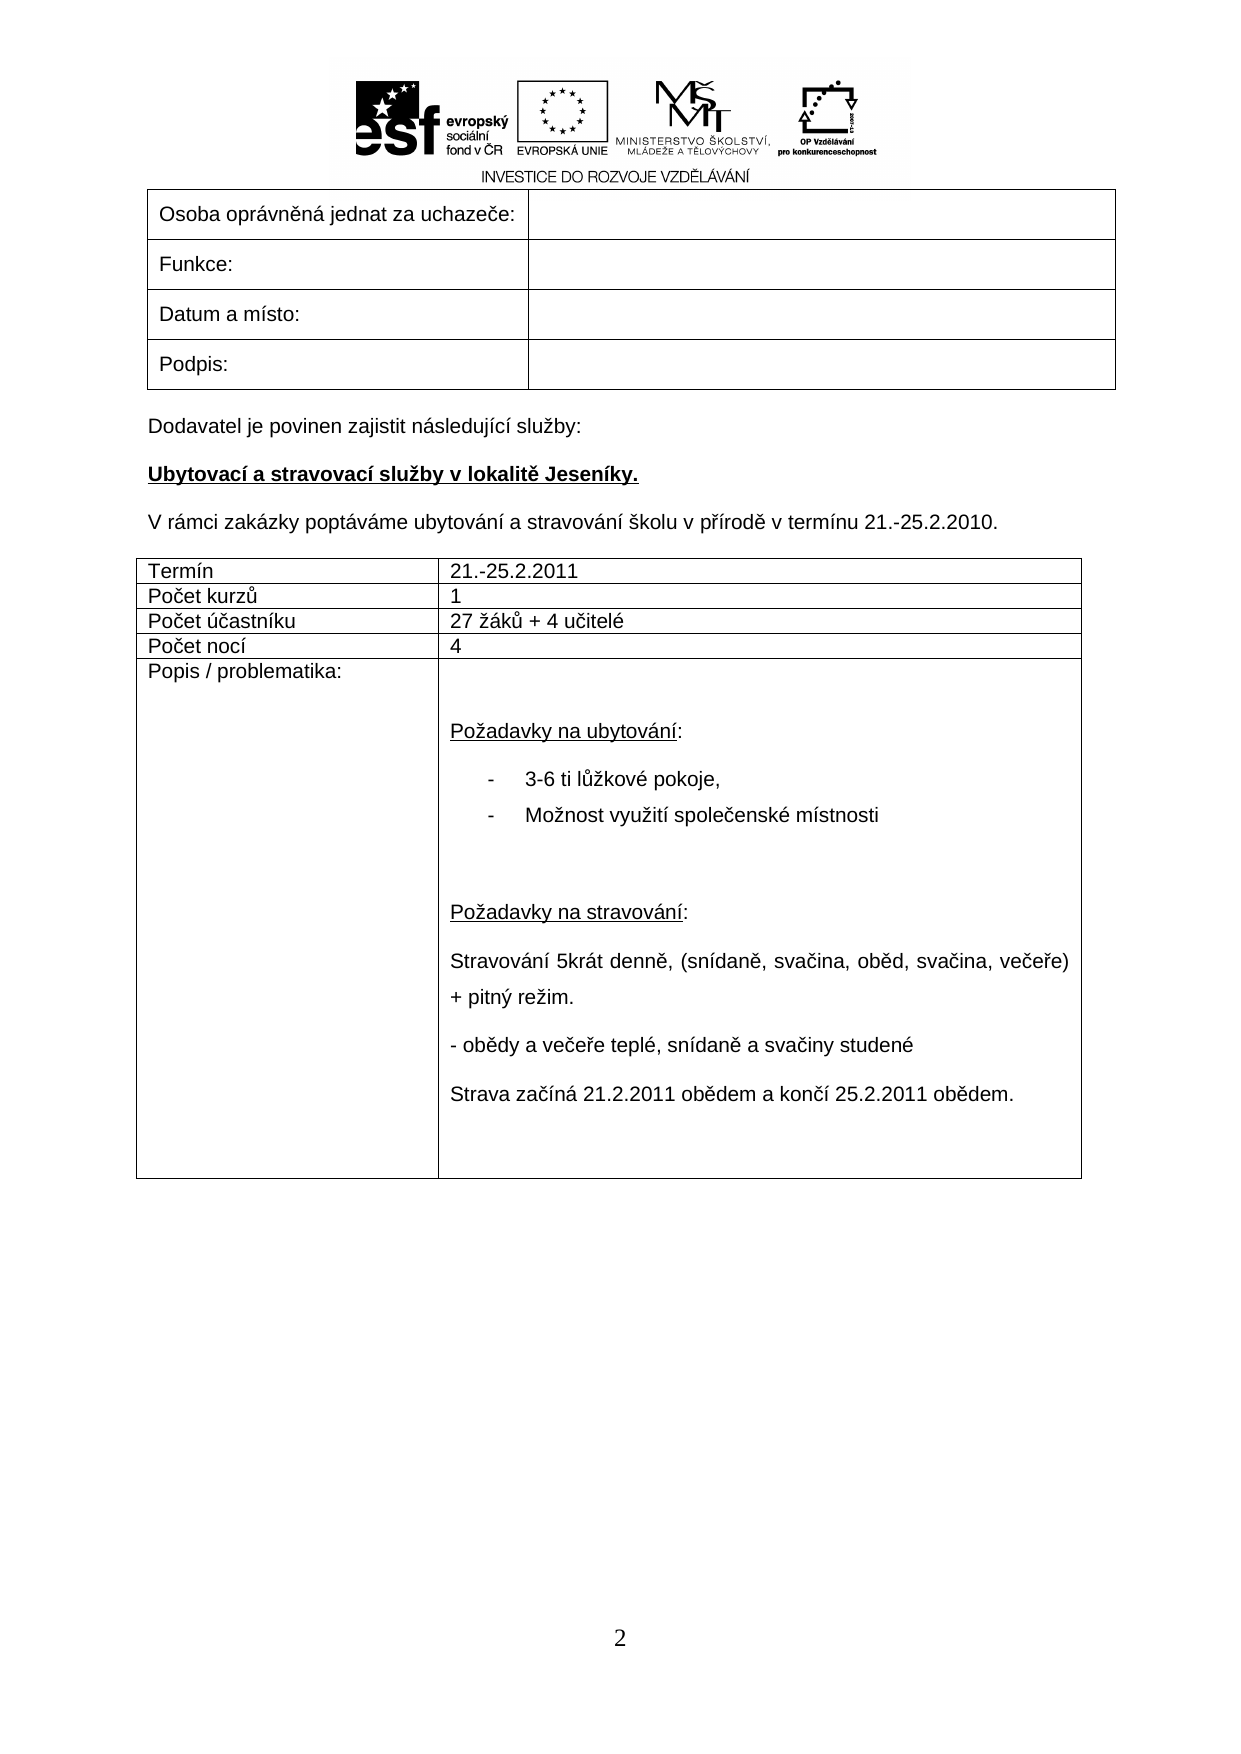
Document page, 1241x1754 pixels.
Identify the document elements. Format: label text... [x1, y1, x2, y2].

table_header Termín [137, 559, 438, 583]
table_cell [529, 240, 1115, 289]
text Ubytovací a stravovací služby v lokalitě Jeseníky. [148, 462, 1093, 486]
table_cell Podpis: [148, 340, 528, 389]
table_header 21.-25.2.2011 [439, 559, 1081, 583]
table_cell Popis / problematika: [137, 659, 438, 1178]
table_cell 4 [439, 634, 1081, 658]
text V rámci zakázky poptáváme ubytování a stravování školu v přírodě v termínu 21.-25.2.2010. [148, 509, 1093, 533]
table_header [529, 190, 1115, 239]
table_cell Požadavky na ubytování: 3-6 ti lůžkové pokoje, Možnost využití společenské místnosti Požadavky na stravování: Stravování 5krát denně, (snídaně, svačina, oběd, svačina, večeře) + pitný režim. - obědy a večeře teplé, snídaně a svačiny studené Strava začíná 21.2.2011 obědem a končí 25.2.2011 obědem. [439, 659, 1081, 1178]
table_cell [529, 340, 1115, 389]
table_cell Počet kurzů [137, 584, 438, 608]
table_cell Datum a místo: [148, 290, 528, 339]
table_cell Počet účastníku [137, 609, 438, 633]
table_cell Funkce: [148, 240, 528, 289]
picture [328, 57, 912, 189]
table_cell 1 [439, 584, 1081, 608]
table_cell [529, 290, 1115, 339]
table_header Osoba oprávněná jednat za uchazeče: [148, 190, 528, 239]
table_cell 27 žáků + 4 učitelé [439, 609, 1081, 633]
table_cell Počet nocí [137, 634, 438, 658]
text Dodavatel je povinen zajistit následující služby: [148, 414, 1093, 438]
